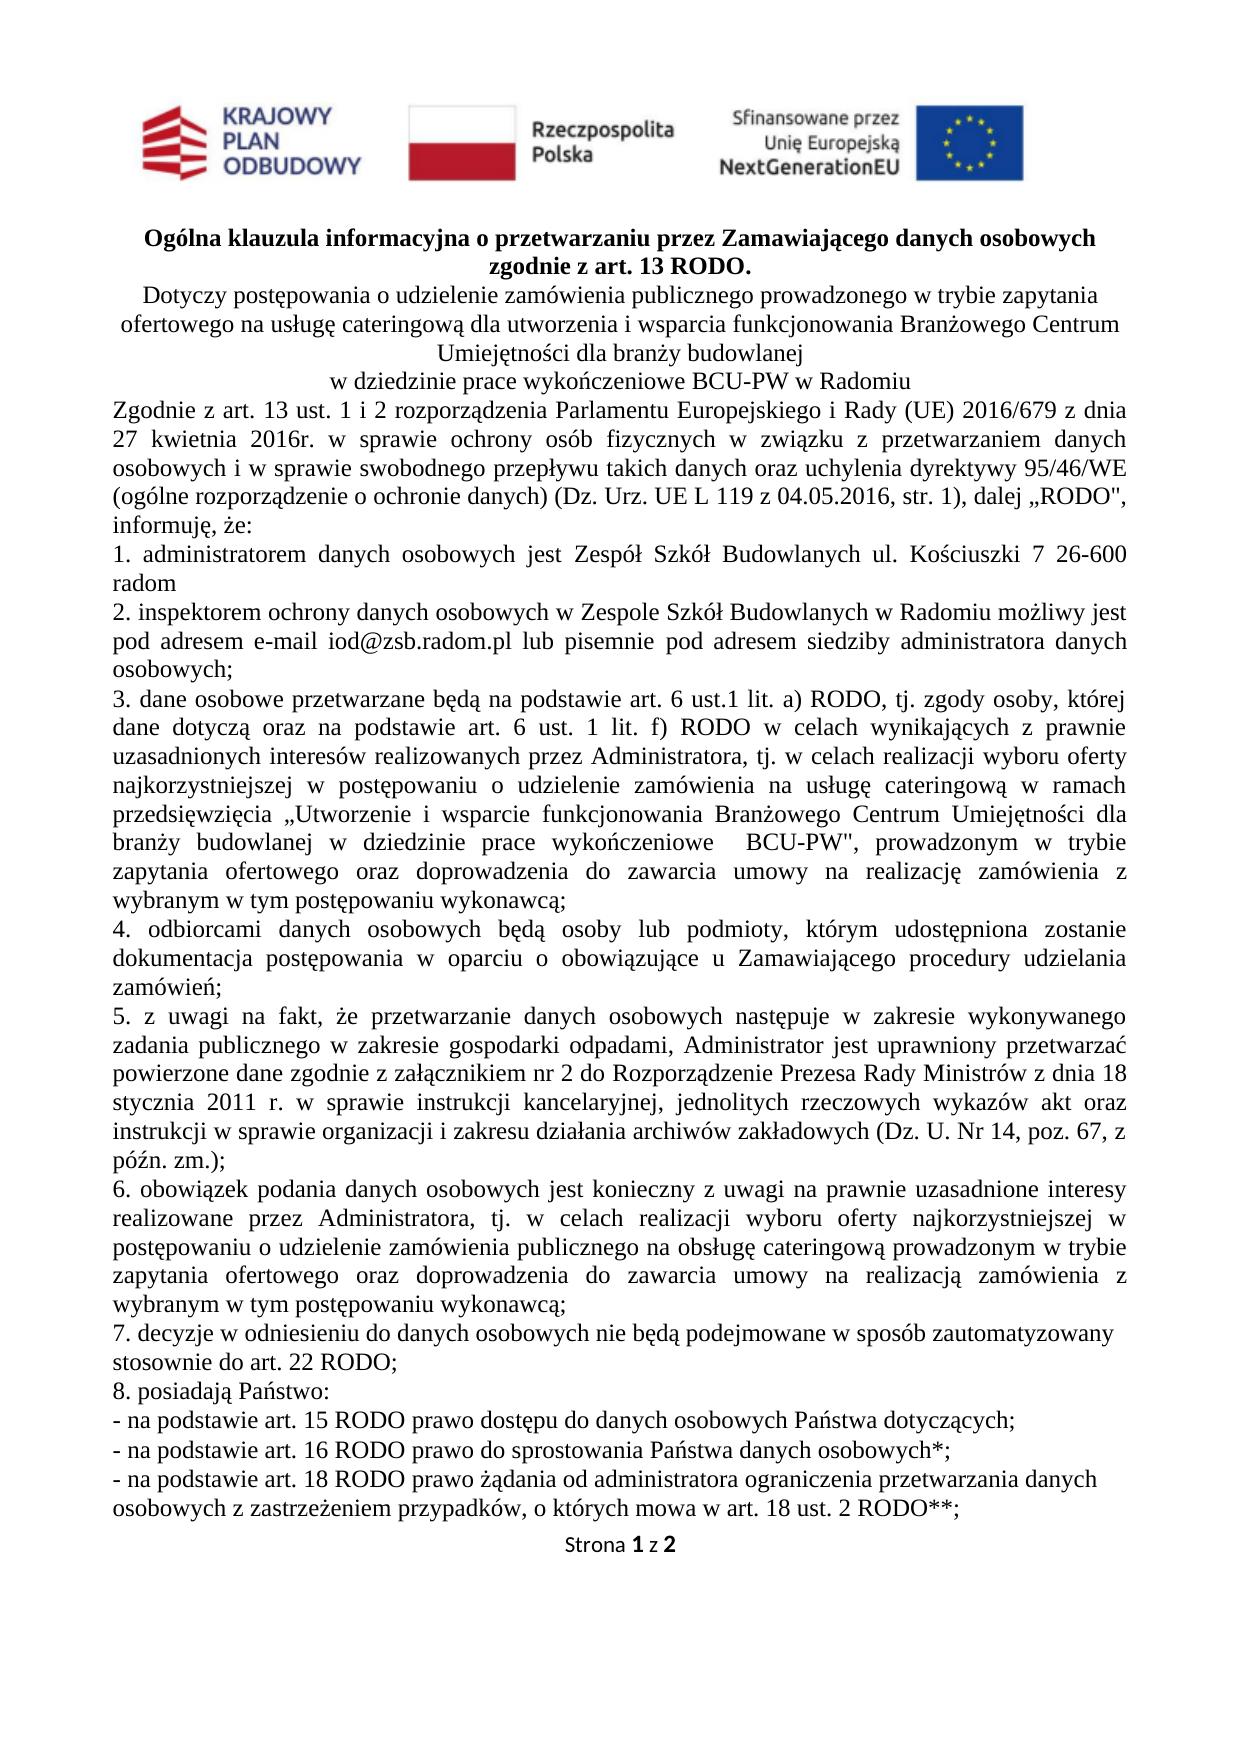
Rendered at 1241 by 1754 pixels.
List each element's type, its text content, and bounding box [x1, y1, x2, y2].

text 6. obowiązek podania danych osobowych jest konieczny z uwagi na prawnie uzasadnione interesy realizowane przez Administratora, tj. w celach realizacji wyboru oferty najkorzystniejszej w postępowaniu o udzielenie zamówienia publicznego na obsługę cateringową prowadzonym w trybie zapytania ofertowego oraz doprowadzenia do zawarcia umowy na realizacją zamówienia z wybranym w tym postępowaniu wykonawcą; [112, 1174, 1128, 1318]
text - na podstawie art. 18 RODO prawo żądania od administratora ograniczenia przetwarzania danych osobowych z zastrzeżeniem przypadków, o których mowa w art. 18 ust. 2 RODO**; [112, 1464, 1128, 1522]
text Dotyczy postępowania o udzielenie zamówienia publicznego prowadzonego w trybie zapytania ofertowego na usługę cateringową dla utworzenia i wsparcia funkcjonowania Branżowego Centrum Umiejętności dla branży budowlanej [112, 280, 1128, 366]
text Zgodnie z art. 13 ust. 1 i 2 rozporządzenia Parlamentu Europejskiego i Rady (UE) 2016/679 z dnia 27 kwietnia 2016r. w sprawie ochrony osób fizycznych w związku z przetwarzaniem danych osobowych i w sprawie swobodnego przepływu takich danych oraz uchylenia dyrektywy 95/46/WE (ogólne rozporządzenie o ochronie danych) (Dz. Urz. UE L 119 z 04.05.2016, str. 1), dalej „RODO", informuję, że: [112, 395, 1128, 539]
text w dziedzinie prace wykończeniowe BCU-PW w Radomiu [112, 366, 1128, 395]
text 3. dane osobowe przetwarzane będą na podstawie art. 6 ust.1 lit. a) RODO, tj. zgody osoby, której dane dotyczą oraz na podstawie art. 6 ust. 1 lit. f) RODO w celach wynikających z prawnie uzasadnionych interesów realizowanych przez Administratora, tj. w celach realizacji wyboru oferty najkorzystniejszej w postępowaniu o udzielenie zamówienia na usługę cateringową w ramach przedsięwzięcia „Utworzenie i wsparcie funkcjonowania Branżowego Centrum Umiejętności dla branży budowlanej w dziedzinie prace wykończeniowe BCU-PW", prowadzonym w trybie zapytania ofertowego oraz doprowadzenia do zawarcia umowy na realizację zamówienia z wybranym w tym postępowaniu wykonawcą; [112, 684, 1128, 914]
text 1. administratorem danych osobowych jest Zespół Szkół Budowlanych ul. Kościuszki 7 26-600 radom [112, 539, 1128, 596]
text 7. decyzje w odniesieniu do danych osobowych nie będą podejmowane w sposób zautomatyzowany stosownie do art. 22 RODO; [112, 1318, 1128, 1376]
text 2. inspektorem ochrony danych osobowych w Zespole Szkół Budowlanych w Radomiu możliwy jest pod adresem e-mail iod@zsb.radom.pl lub pisemnie pod adresem siedziby administratora danych osobowych; [112, 597, 1128, 683]
text - na podstawie art. 15 RODO prawo dostępu do danych osobowych Państwa dotyczących; [112, 1406, 1128, 1434]
picture [112, 73, 1058, 223]
text 4. odbiorcami danych osobowych będą osoby lub podmioty, którym udostępniona zostanie dokumentacja postępowania w oparciu o obowiązujące u Zamawiającego procedury udzielania zamówień; [112, 914, 1128, 1001]
text - na podstawie art. 16 RODO prawo do sprostowania Państwa danych osobowych*; [112, 1435, 1128, 1464]
text 5. z uwagi na fakt, że przetwarzanie danych osobowych następuje w zakresie wykonywanego zadania publicznego w zakresie gospodarki odpadami, Administrator jest uprawniony przetwarzać powierzone dane zgodnie z załącznikiem nr 2 do Rozporządzenie Prezesa Rady Ministrów z dnia 18 stycznia 2011 r. w sprawie instrukcji kancelaryjnej, jednolitych rzeczowych wykazów akt oraz instrukcji w sprawie organizacji i zakresu działania archiwów zakładowych (Dz. U. Nr 14, poz. 67, z późn. zm.); [112, 1001, 1128, 1173]
text 8. posiadają Państwo: [112, 1376, 1128, 1405]
text Ogólna klauzula informacyjna o przetwarzaniu przez Zamawiającego danych osobowych zgodnie z art. 13 RODO. [112, 223, 1128, 280]
